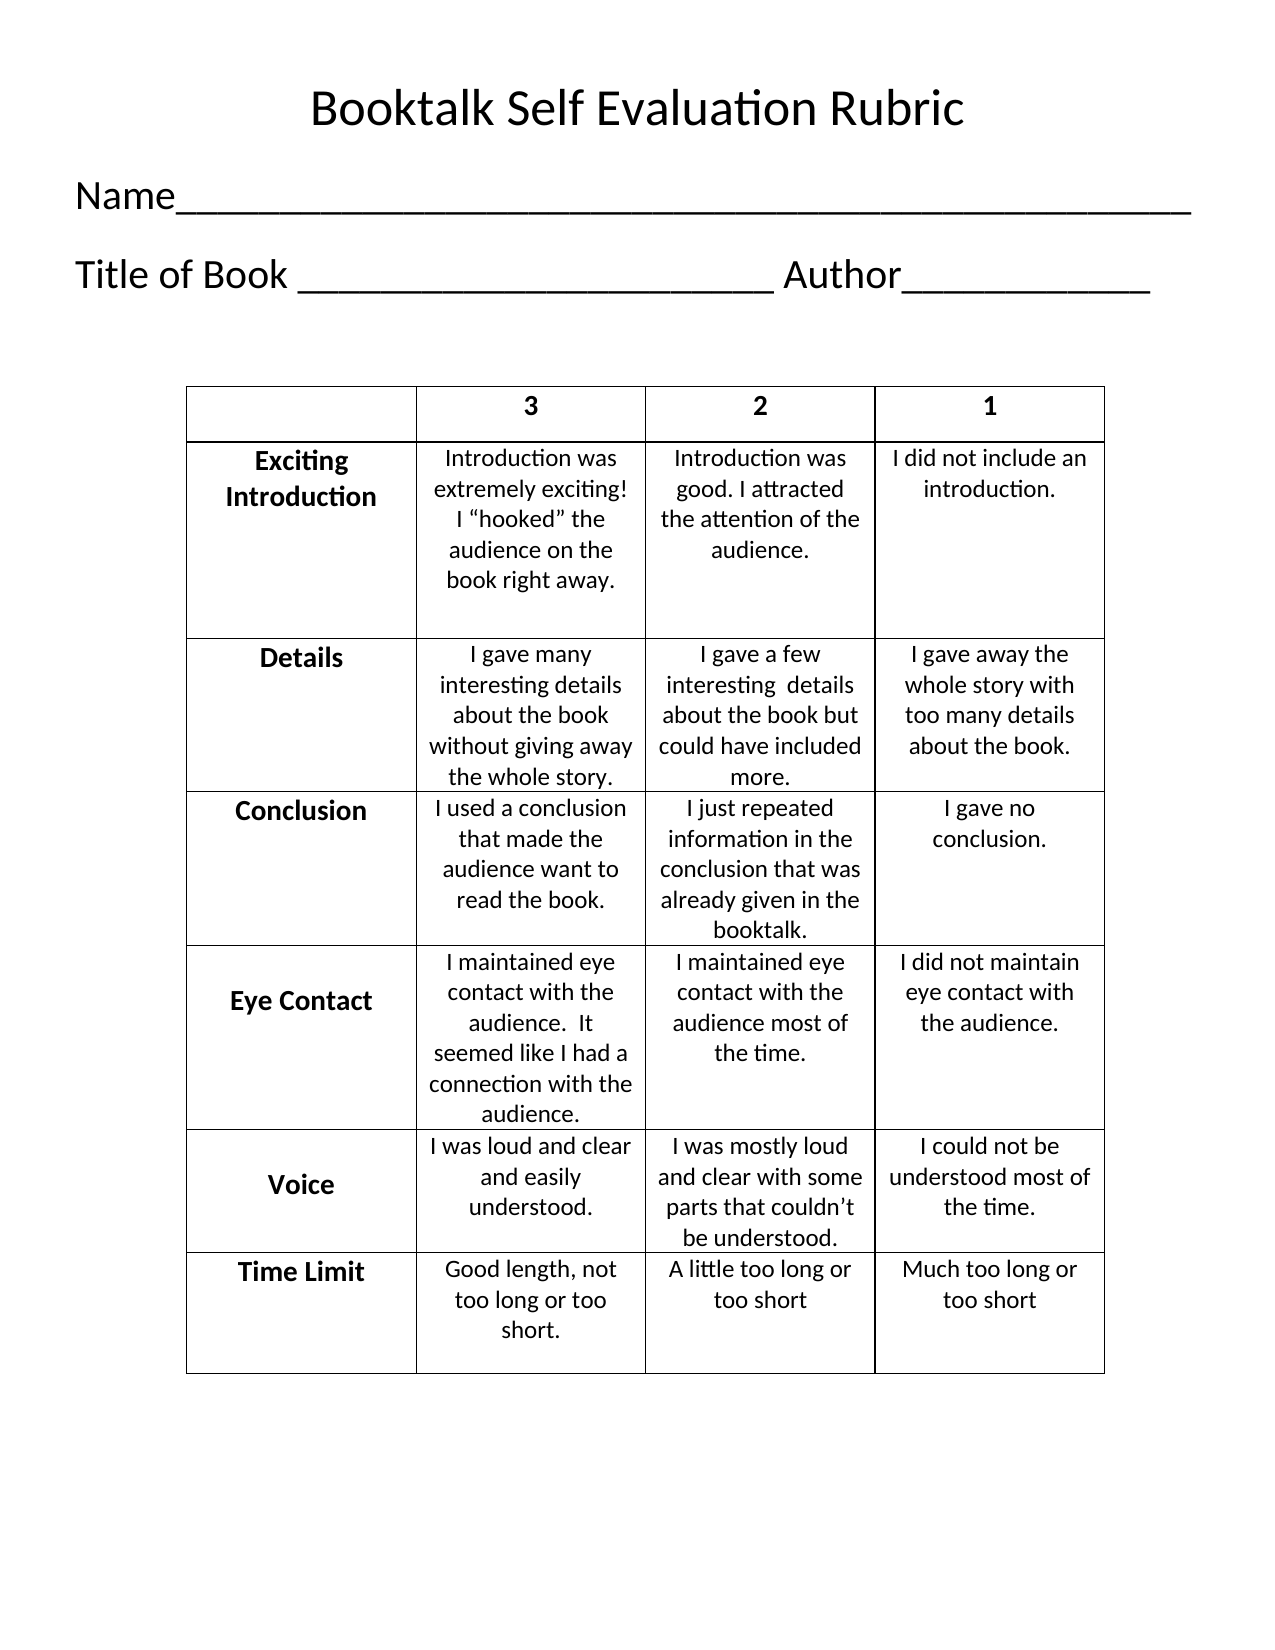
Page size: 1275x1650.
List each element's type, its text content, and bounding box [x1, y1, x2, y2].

table_cell I could not be understood most of the time. [876, 1130, 1104, 1252]
table_cell I gave no conclusion. [876, 792, 1104, 945]
table_cell I gave many interesting details about the book without giving away the whole story. [417, 639, 645, 791]
text Title of Book _______________________ Author____________ [75, 248, 1200, 299]
table_cell Conclusion [187, 792, 416, 945]
table_cell I did not maintain eye contact with the audience. [876, 946, 1104, 1129]
table_cell I used a conclusion that made the audience want to read the book. [417, 792, 645, 945]
table_cell I did not include an introduction. [876, 443, 1104, 638]
table_cell I was mostly loud and clear with some parts that couldn’t be understood. [646, 1130, 874, 1252]
table_header 3 [417, 387, 645, 441]
table_cell Time Limit [187, 1253, 416, 1373]
table_header [187, 387, 416, 441]
text Booktalk Self Evaluation Rubric [75, 75, 1200, 138]
table_cell I gave a few interesting details about the book but could have included more. [646, 639, 874, 791]
table_cell I just repeated information in the conclusion that was already given in the booktalk. [646, 792, 874, 945]
table_cell Details [187, 639, 416, 791]
table_cell I gave away the whole story with too many details about the book. [876, 639, 1104, 791]
table_cell Exciting Introduction [187, 443, 416, 638]
table_cell A little too long or too short [646, 1253, 874, 1373]
table_header 1 [876, 387, 1104, 441]
table_cell I was loud and clear and easily understood. [417, 1130, 645, 1252]
table_cell Voice [187, 1130, 416, 1252]
text Name_________________________________________________ [75, 169, 1200, 220]
table_cell I maintained eye contact with the audience. It seemed like I had a connection with the audience. [417, 946, 645, 1129]
table_cell Introduction was good. I attracted the attention of the audience. [646, 443, 874, 638]
table_cell Good length, not too long or too short. [417, 1253, 645, 1373]
table_cell Eye Contact [187, 946, 416, 1129]
table_cell I maintained eye contact with the audience most of the time. [646, 946, 874, 1129]
table_cell Introduction was extremely exciting! I “hooked” the audience on the book right away. [417, 443, 645, 638]
table_header 2 [646, 387, 874, 441]
table_cell Much too long or too short [876, 1253, 1104, 1373]
